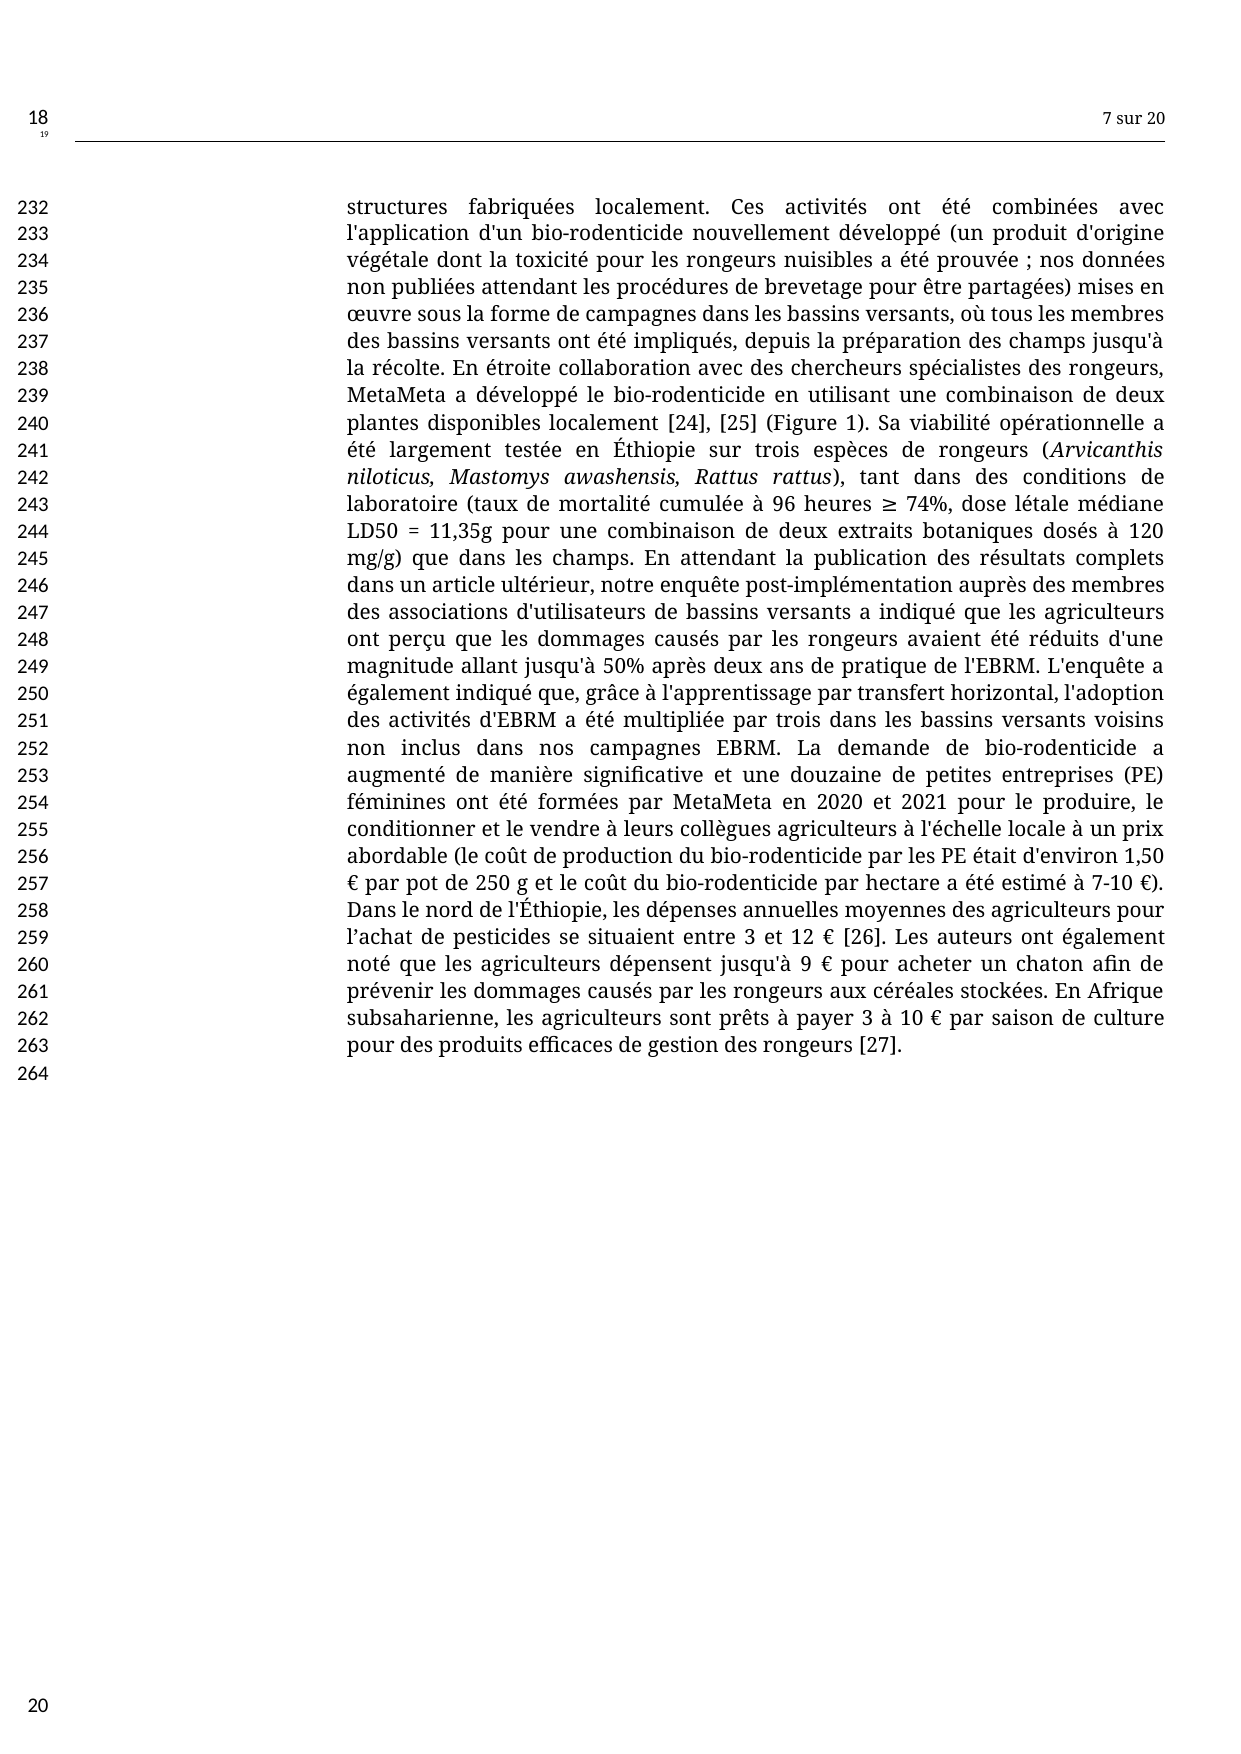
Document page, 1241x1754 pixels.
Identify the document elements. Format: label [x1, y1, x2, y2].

text [347, 192, 1165, 1059]
